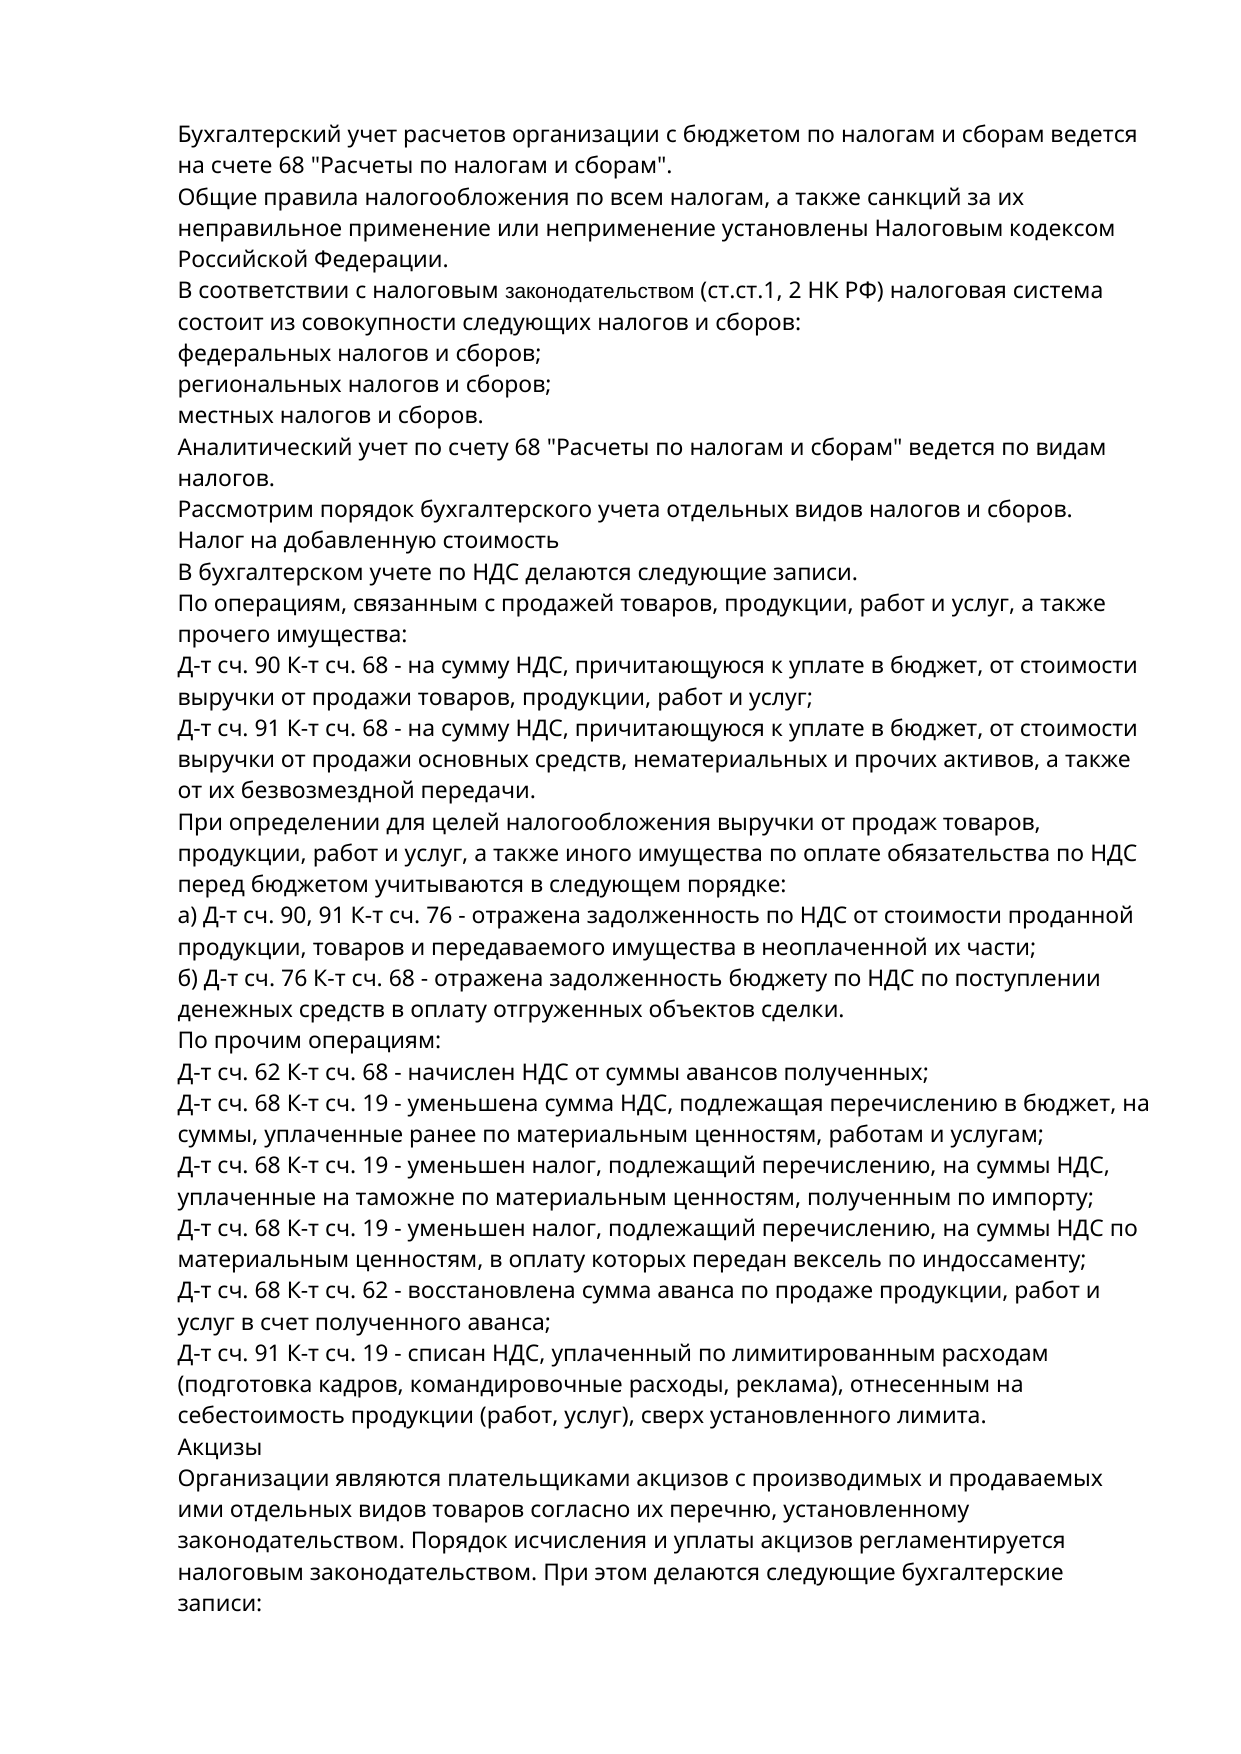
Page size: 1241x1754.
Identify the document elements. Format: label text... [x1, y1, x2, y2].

text Бухгалтерский учет расчетов организации с бюджетом по налогам и сборам ведется на счете 68 "Расчеты по налогам и сборам". [177, 118, 1152, 181]
text Д-т сч. 90 К-т сч. 68 - на сумму НДС, причитающуюся к уплате в бюджет, от стоимости выручки от продажи товаров, продукции, работ и услуг; [177, 649, 1152, 712]
text В соответствии с налоговым законодательством (ст.ст.1, 2 НК РФ) налоговая система состоит из совокупности следующих налогов и сборов: [177, 274, 1152, 337]
text В бухгалтерском учете по НДС делаются следующие записи. [177, 556, 1152, 587]
text федеральных налогов и сборов; [177, 337, 1152, 368]
text По прочим операциям: [177, 1024, 1152, 1056]
text Д-т сч. 91 К-т сч. 68 - на сумму НДС, причитающуюся к уплате в бюджет, от стоимости выручки от продажи основных средств, нематериальных и прочих активов, а также от их безвозмездной передачи. [177, 712, 1152, 806]
text При определении для целей налогообложения выручки от продаж товаров, продукции, работ и услуг, а также иного имущества по оплате обязательства по НДС перед бюджетом учитываются в следующем порядке: [177, 806, 1152, 899]
text Аналитический учет по счету 68 "Расчеты по налогам и сборам" ведется по видам налогов. [177, 431, 1152, 493]
text местных налогов и сборов. [177, 399, 1152, 431]
text б) Д-т сч. 76 К-т сч. 68 - отражена задолженность бюджету по НДС по поступлении денежных средств в оплату отгруженных объектов сделки. [177, 962, 1152, 1024]
text По операциям, связанным с продажей товаров, продукции, работ и услуг, а также прочего имущества: [177, 587, 1152, 649]
text Д-т сч. 68 К-т сч. 19 - уменьшен налог, подлежащий перечислению, на суммы НДС, уплаченные на таможне по материальным ценностям, полученным по импорту; [177, 1149, 1152, 1212]
text Д-т сч. 68 К-т сч. 19 - уменьшена сумма НДС, подлежащая перечислению в бюджет, на суммы, уплаченные ранее по материальным ценностям, работам и услугам; [177, 1087, 1152, 1149]
text а) Д-т сч. 90, 91 К-т сч. 76 - отражена задолженность по НДС от стоимости проданной продукции, товаров и передаваемого имущества в неоплаченной их части; [177, 899, 1152, 962]
text региональных налогов и сборов; [177, 368, 1152, 399]
text Организации являются плательщиками акцизов с производимых и продаваемых ими отдельных видов товаров согласно их перечню, установленному законодательством. Порядок исчисления и уплаты акцизов регламентируется налоговым законодательством. При этом делаются следующие бухгалтерские записи: [177, 1462, 1152, 1618]
text Д-т сч. 68 К-т сч. 62 - восстановлена сумма аванса по продаже продукции, работ и услуг в счет полученного аванса; [177, 1274, 1152, 1337]
text Общие правила налогообложения по всем налогам, а также санкций за их неправильное применение или неприменение установлены Налоговым кодексом Российской Федерации. [177, 181, 1152, 274]
text Акцизы [177, 1431, 1152, 1462]
text Налог на добавленную стоимость [177, 524, 1152, 556]
text Д-т сч. 91 К-т сч. 19 - списан НДС, уплаченный по лимитированным расходам (подготовка кадров, командировочные расходы, реклама), отнесенным на себестоимость продукции (работ, услуг), сверх установленного лимита. [177, 1337, 1152, 1431]
text Д-т сч. 68 К-т сч. 19 - уменьшен налог, подлежащий перечислению, на суммы НДС по материальным ценностям, в оплату которых передан вексель по индоссаменту; [177, 1212, 1152, 1274]
text Рассмотрим порядок бухгалтерского учета отдельных видов налогов и сборов. [177, 493, 1152, 524]
text Д-т сч. 62 К-т сч. 68 - начислен НДС от суммы авансов полученных; [177, 1056, 1152, 1087]
